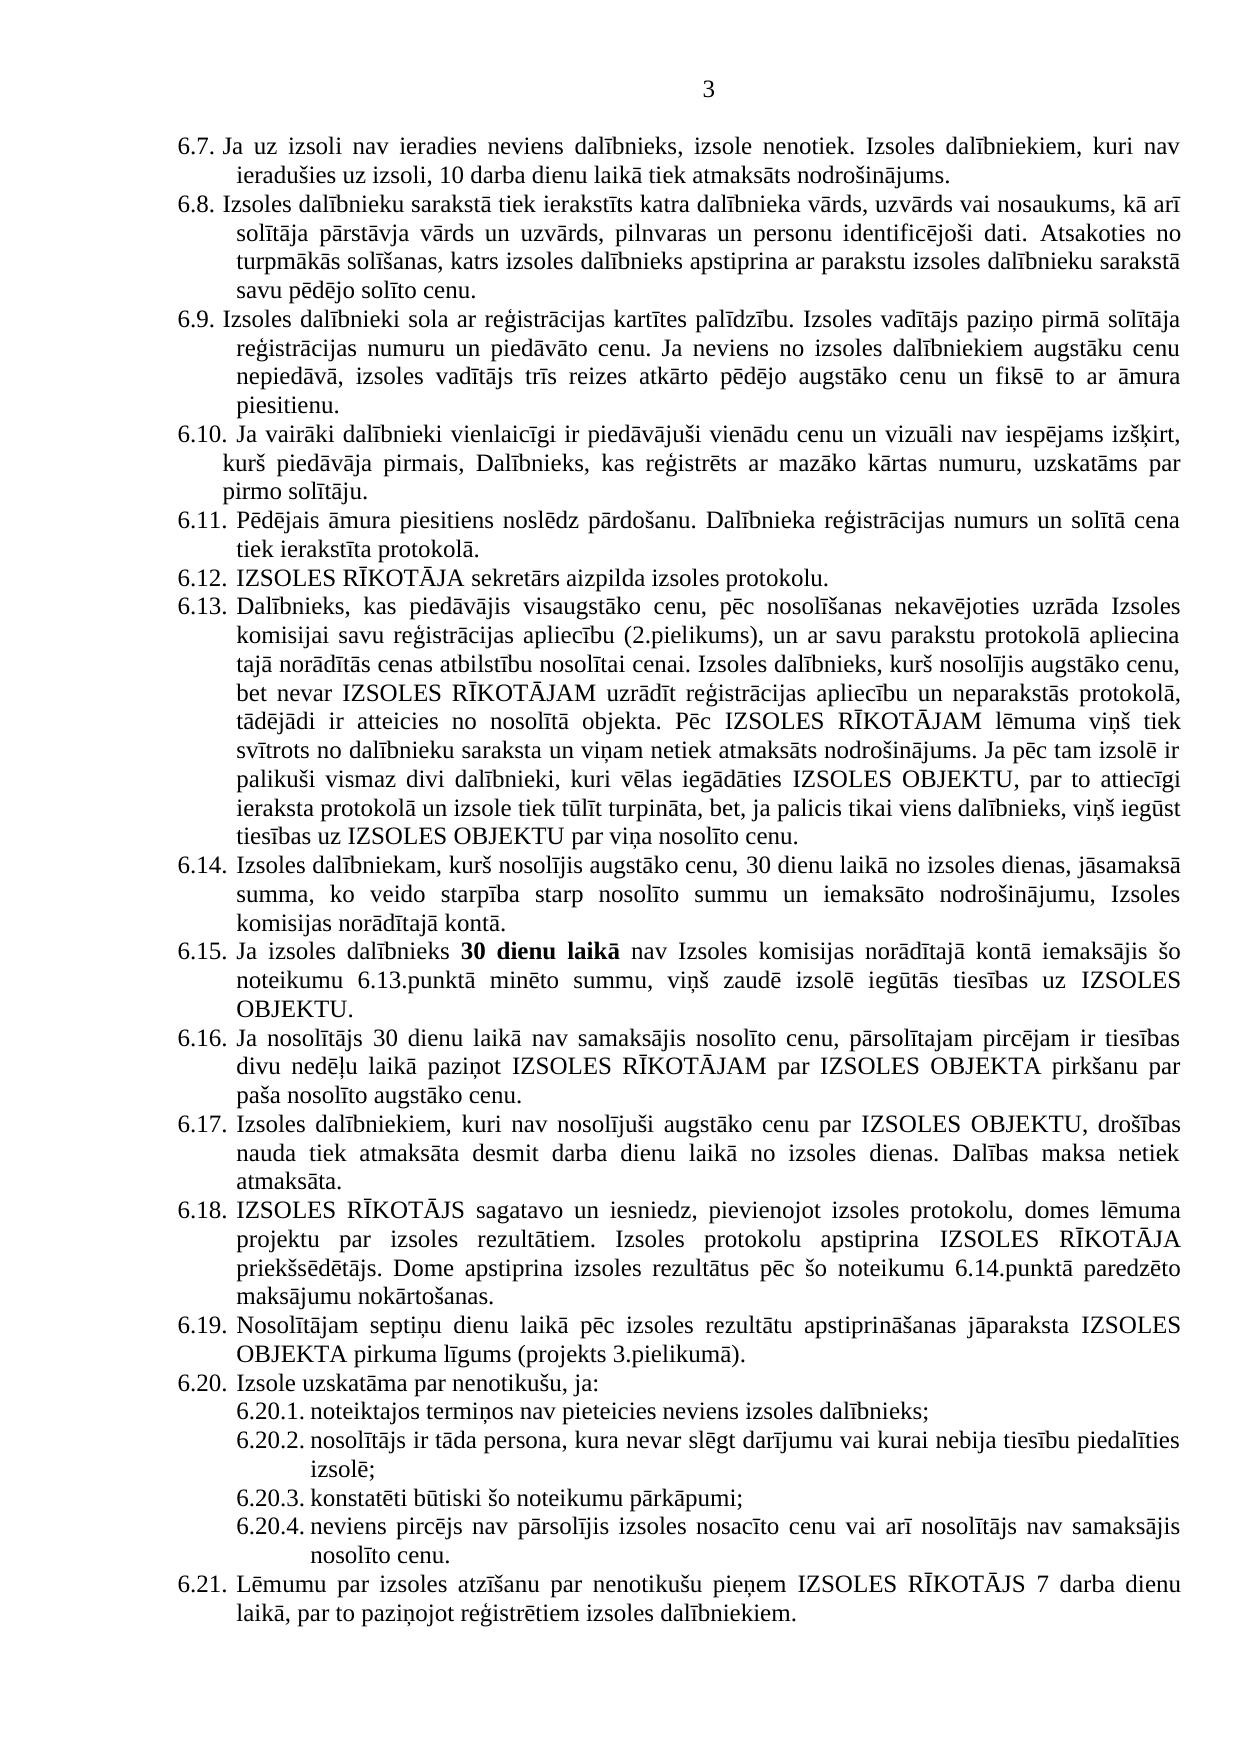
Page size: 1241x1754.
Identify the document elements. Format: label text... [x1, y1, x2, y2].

list Ja uz izsoli nav ieradies neviens dalībnieks, izsole nenotiek. Izsoles dalībniekiem, kuri nav ieradušies uz izsoli, 10 darba dienu laikā tiek atmaksāts nodrošinājums. [177, 131, 1181, 189]
list noteiktajos termiņos nav pieteicies neviens izsoles dalībnieks; [236, 1396, 1181, 1425]
list Izsole uzskatāma par nenotikušu, ja: [177, 1368, 1181, 1396]
list Pēdējais āmura piesitiens noslēdz pārdošanu. Dalībnieka reģistrācijas numurs un solītā cena tiek ierakstīta protokolā. [177, 505, 1181, 563]
list Nosolītājam septiņu dienu laikā pēc izsoles rezultātu apstiprināšanas jāparaksta izsolES objekta pirkuma līgums (projekts 3.pielikumā). [177, 1310, 1181, 1368]
list nosolītājs ir tāda persona, kura nevar slēgt darījumu vai kurai nebija tiesību piedalīties izsolē; [236, 1425, 1181, 1483]
list Lēmumu par izsoles atzīšanu par nenotikušu pieņem IZSOLES RĪKOTĀJS 7 darba dienu laikā, par to paziņojot reģistrētiem izsoles dalībniekiem. [177, 1569, 1181, 1626]
list Dalībnieks, kas piedāvājis visaugstāko cenu, pēc nosolīšanas nekavējoties uzrāda Izsoles komisijai savu reģistrācijas apliecību (2.pielikums), un ar savu parakstu protokolā apliecina tajā norādītās cenas atbilstību nosolītai cenai. Izsoles dalībnieks, kurš nosolījis augstāko cenu, bet nevar IZSOLES RĪKOTĀJAM uzrādīt reģistrācijas apliecību un neparakstās protokolā, tādējādi ir atteicies no nosolītā objekta. Pēc IZSOLES RĪKOTĀJAM lēmuma viņš tiek svītrots no dalībnieku saraksta un viņam netiek atmaksāts nodrošinājums. Ja pēc tam izsolē ir palikuši vismaz divi dalībnieki, kuri vēlas iegādāties izsoles objektu, par to attiecīgi ieraksta protokolā un izsole tiek tūlīt turpināta, bet, ja palicis tikai viens dalībnieks, viņš iegūst tiesības uz izsoles objektu par viņa nosolīto cenu. [177, 591, 1181, 850]
list Ja nosolītājs 30 dienu laikā nav samaksājis nosolīto cenu, pārsolītajam pircējam ir tiesības divu nedēļu laikā paziņot IZSOLES RĪKOTĀJAM par IZSOLES OBJEKTA pirkšanu par paša nosolīto augstāko cenu. [177, 1023, 1181, 1109]
list Izsoles dalībnieku sarakstā tiek ierakstīts katra dalībnieka vārds, uzvārds vai nosaukums, kā arī solītāja pārstāvja vārds un uzvārds, pilnvaras un personu identificējoši dati. Atsakoties no turpmākās solīšanas, katrs izsoles dalībnieks apstiprina ar parakstu izsoles dalībnieku sarakstā savu pēdējo solīto cenu. [177, 189, 1181, 304]
list IZSOLES RĪKOTĀJS sagatavo un iesniedz, pievienojot izsoles protokolu, domes lēmuma projektu par izsoles rezultātiem. Izsoles protokolu apstiprina IZSOLES RĪKOTĀJA priekšsēdētājs. Dome apstiprina izsoles rezultātus pēc šo noteikumu 6.14.punktā paredzēto maksājumu nokārtošanas. [177, 1195, 1181, 1310]
list konstatēti būtiski šo noteikumu pārkāpumi; [236, 1483, 1181, 1511]
list IZSOLES RĪKOTĀJA sekretārs aizpilda izsoles protokolu. [177, 563, 1181, 591]
list Izsoles dalībniekam, kurš nosolījis augstāko cenu, 30 dienu laikā no izsoles dienas, jāsamaksā summa, ko veido starpība starp nosolīto summu un iemaksāto nodrošinājumu, Izsoles komisijas norādītajā kontā. [177, 850, 1181, 936]
list Ja izsoles dalībnieks 30 dienu laikā nav Izsoles komisijas norādītajā kontā iemaksājis šo noteikumu 6.13.punktā minēto summu, viņš zaudē izsolē iegūtās tiesības uz IZSOLES objektu. [177, 936, 1181, 1023]
list Ja vairāki dalībnieki vienlaicīgi ir piedāvājuši vienādu cenu un vizuāli nav iespējams izšķirt, kurš piedāvāja pirmais, Dalībnieks, kas reģistrēts ar mazāko kārtas numuru, uzskatāms par pirmo solītāju. [177, 419, 1181, 505]
list Izsoles dalībnieki sola ar reģistrācijas kartītes palīdzību. Izsoles vadītājs paziņo pirmā solītāja reģistrācijas numuru un piedāvāto cenu. Ja neviens no izsoles dalībniekiem augstāku cenu nepiedāvā, izsoles vadītājs trīs reizes atkārto pēdējo augstāko cenu un fiksē to ar āmura piesitienu. [177, 304, 1181, 419]
list Izsoles dalībniekiem, kuri nav nosolījuši augstāko cenu par izsoles objektu, drošības nauda tiek atmaksāta desmit darba dienu laikā no izsoles dienas. Dalības maksa netiek atmaksāta. [177, 1109, 1181, 1195]
list neviens pircējs nav pārsolījis izsoles nosacīto cenu vai arī nosolītājs nav samaksājis nosolīto cenu. [236, 1511, 1181, 1569]
